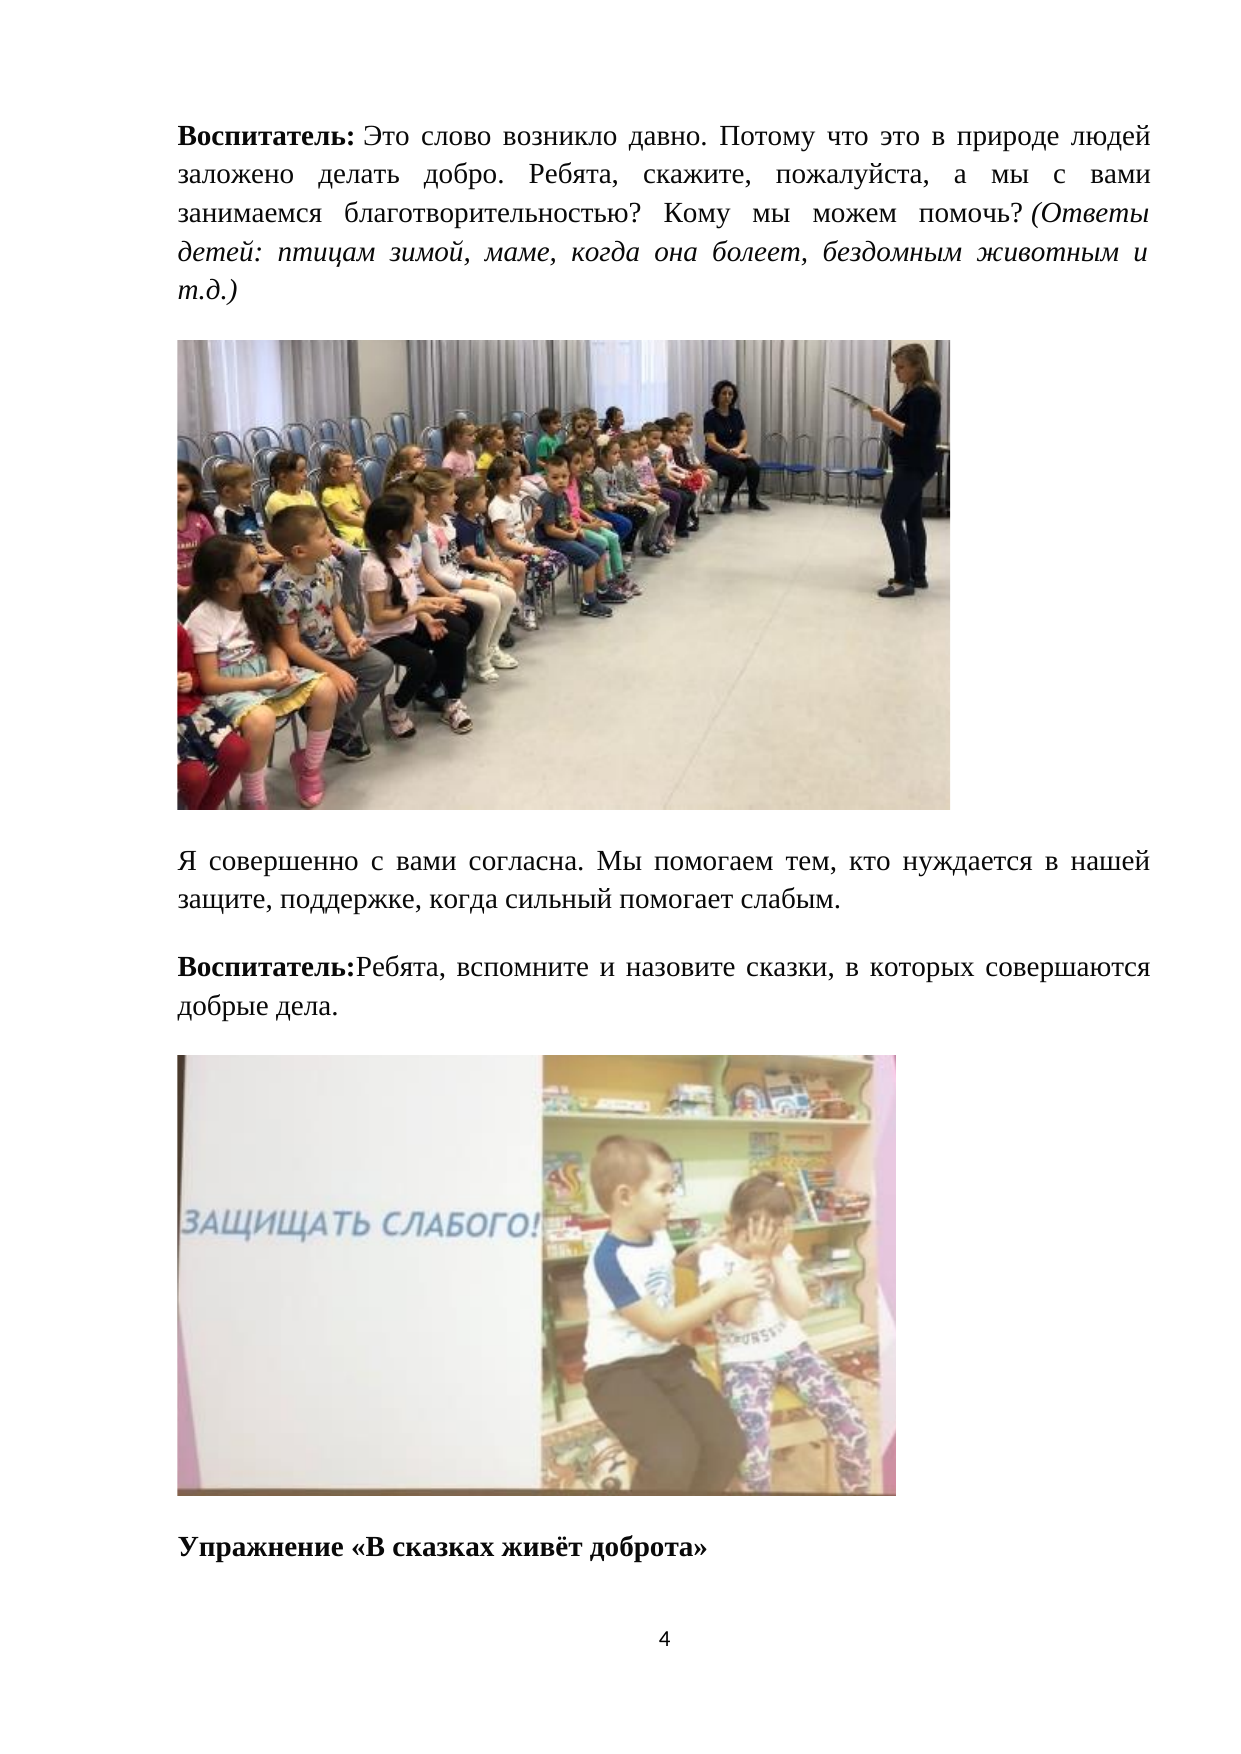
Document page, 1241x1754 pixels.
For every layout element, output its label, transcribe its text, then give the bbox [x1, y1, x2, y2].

picture [177, 1055, 896, 1496]
text Воспитатель: Это слово возникло давно. Потому что это в природе людей заложено делать добро. Ребята, скажите, пожалуйста, а мы с вами занимаемся благотворительностью? Кому мы можем помочь? (Ответы детей: птицам зимой, маме, когда она болеет, бездомным животным и т.д.) [177, 118, 1152, 306]
text Упражнение «В сказках живёт доброта» [177, 1529, 1152, 1562]
text Я совершенно с вами согласна. Мы помогаем тем, кто нуждается в нашей защите, поддержке, когда сильный помогает слабым. [177, 843, 1152, 915]
text Воспитатель:Ребята, вспомните и назовите сказки, в которых совершаются добрые дела. [177, 949, 1152, 1021]
picture [177, 340, 951, 810]
